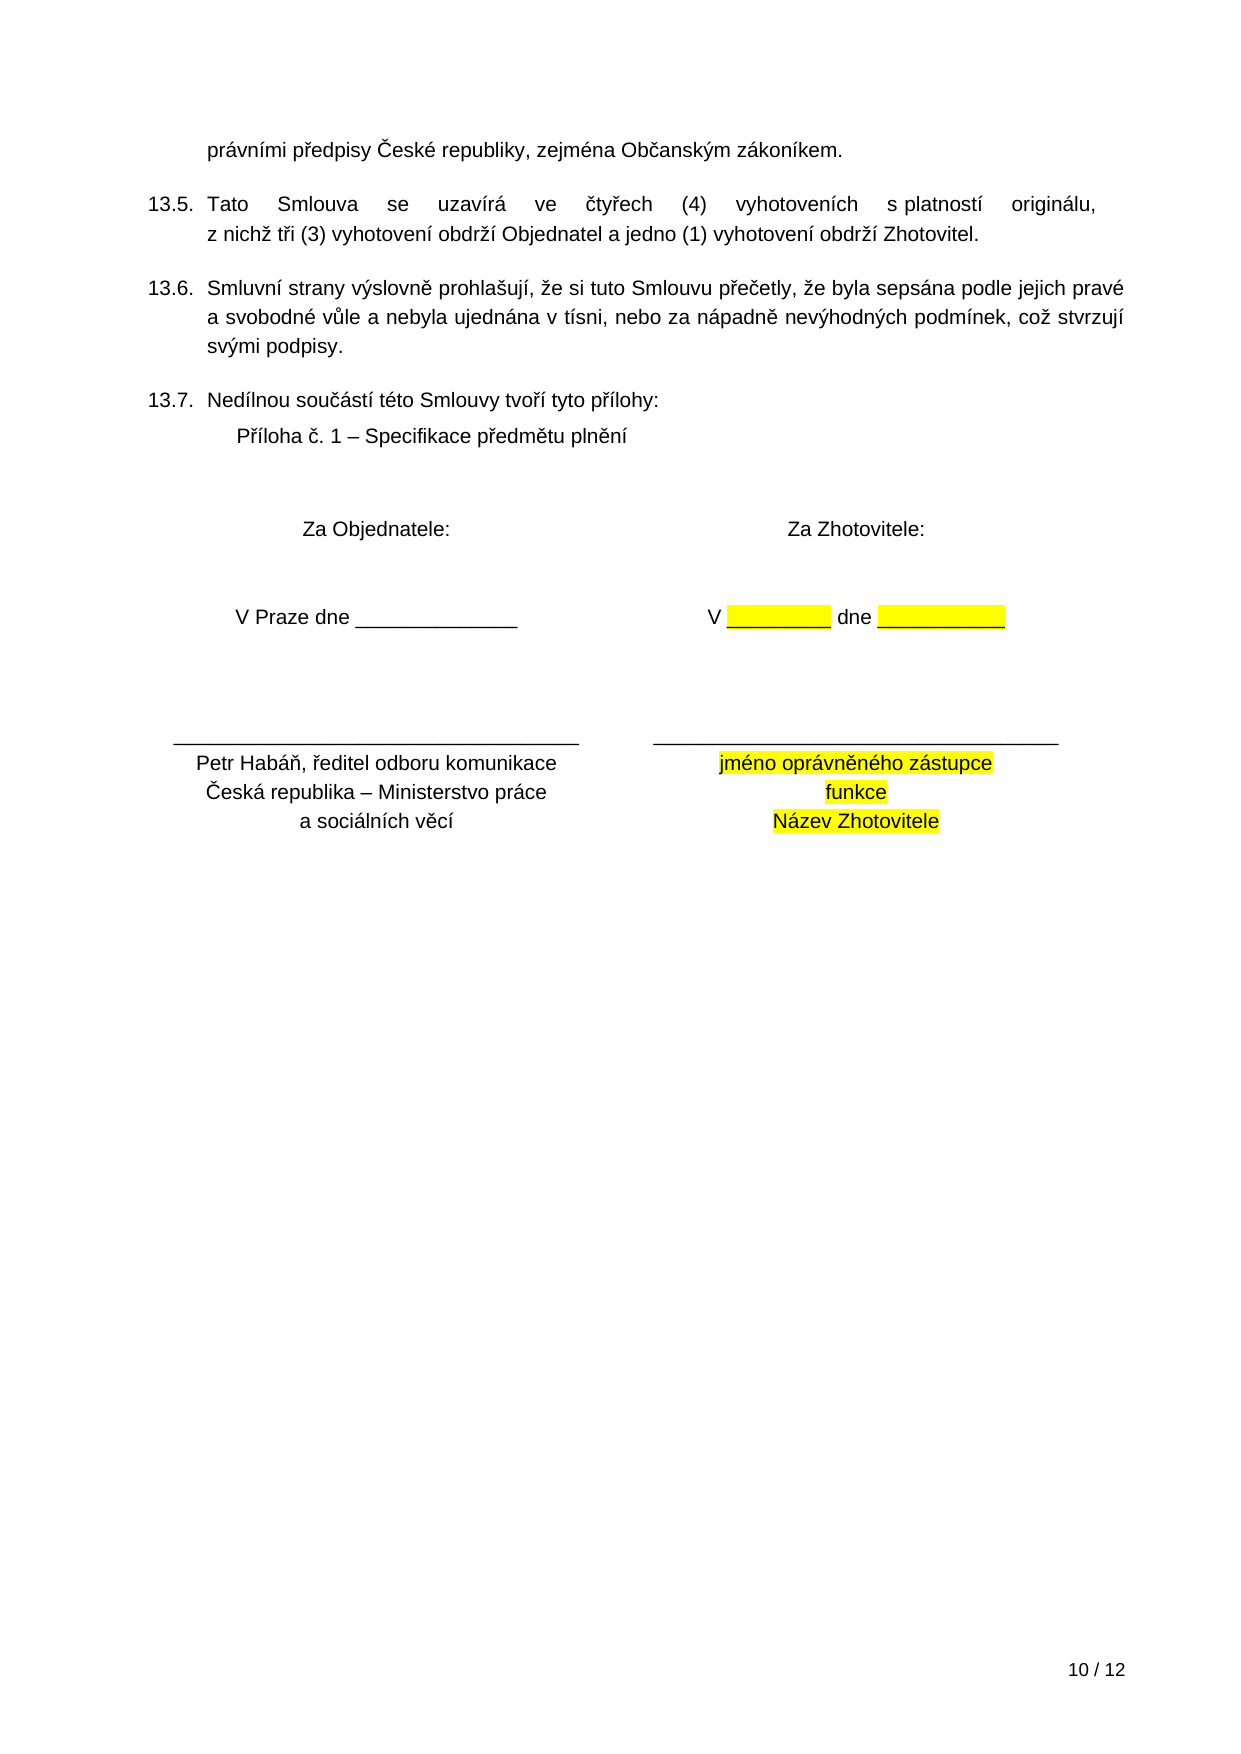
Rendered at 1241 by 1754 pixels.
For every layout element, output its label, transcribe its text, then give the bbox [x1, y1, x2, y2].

list Příloha č. 1 – Specifikace předmětu plnění [236, 418, 1125, 447]
list Tato Smlouva se uzavírá ve čtyřech (4) vyhotoveních s platností originálu, z nichž tři (3) vyhotovení obdrží Objednatel a jedno (1) vyhotovení obdrží Zhotovitel. [148, 187, 1125, 245]
table_cell ___________________________________ Petr Habáň, ředitel odboru komunikace Česká republika – Ministerstvo práce a sociálních věcí [136, 629, 616, 833]
list Nedílnou součástí této Smlouvy tvoří tyto přílohy: [148, 383, 1125, 412]
list Smluvní strany výslovně prohlašují, že si tuto Smlouvu přečetly, že byla sepsána podle jejich pravé a svobodné vůle a nebyla ujednána v tísni, nebo za nápadně nevýhodných podmínek, což stvrzují svými podpisy. [148, 270, 1125, 358]
table_header Za Objednatele: V Praze dne ______________ [136, 483, 616, 629]
table_cell ___________________________________ jméno oprávněného zástupce funkce Název Zhotovitele [616, 629, 1096, 833]
table_header Za Zhotovitele: V _________ dne ___________ [616, 483, 1096, 629]
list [148, 133, 1125, 162]
